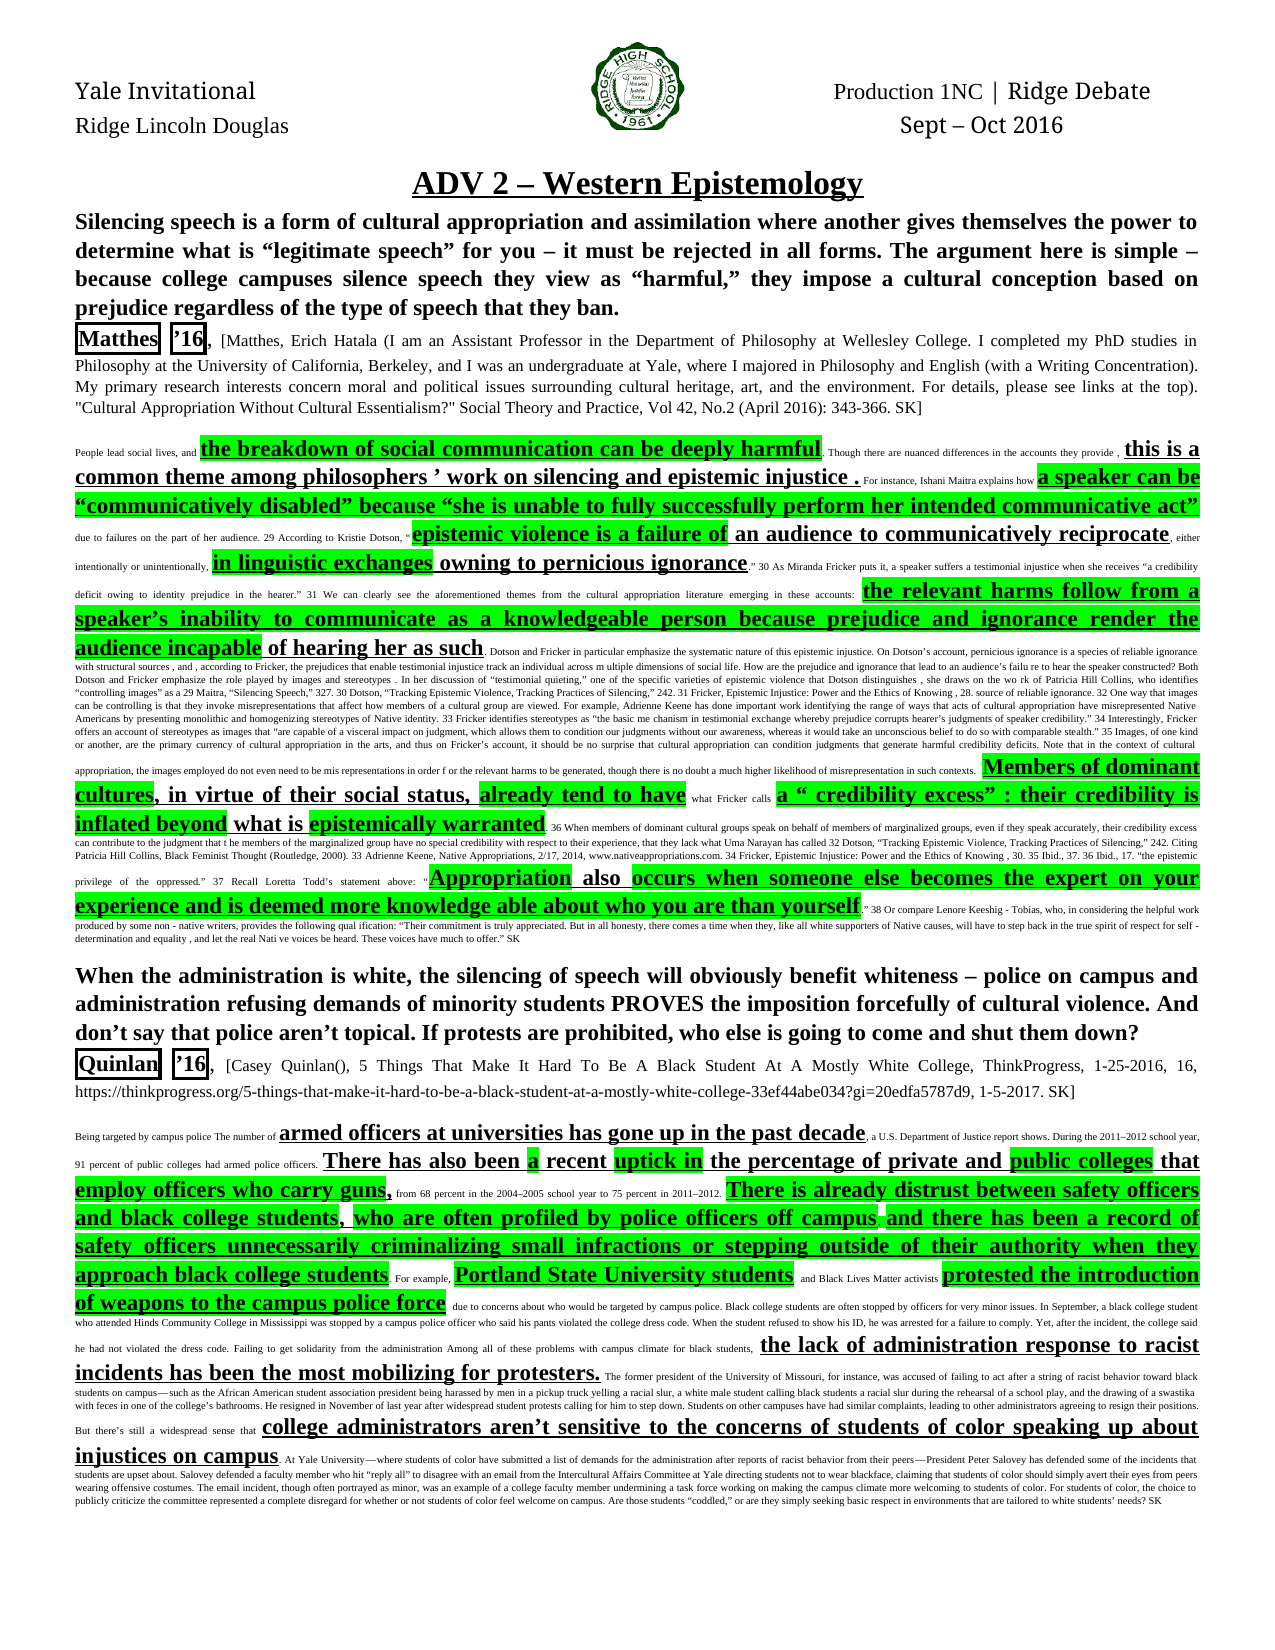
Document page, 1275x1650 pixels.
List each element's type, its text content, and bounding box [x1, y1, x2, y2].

picture [577, 42, 697, 130]
text Matthes ’16, [Matthes, Erich Hatala (I am an Assistant Professor in the Department of Philosophy at Wellesley College. I completed my PhD studies in Philosophy at the University of California, Berkeley, and I was an undergraduate at Yale, where I majored in Philosophy and English (with a Writing Concentration). My primary research interests concern moral and political issues surrounding cultural heritage, art, and the environment. For details, please see links at the top). "Cultural Appropriation Without Cultural Essentialism?" Social Theory and Practice, Vol 42, No.2 (April 2016): 343-366. SK] [75, 322, 1200, 417]
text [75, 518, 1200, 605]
subtitle ADV 2 – Western Epistemology [75, 163, 1200, 201]
subtitle When the administration is white, the silencing of speech will obviously benefit whiteness – police on campus and administration refusing demands of minority students PROVES the imposition forcefully of cultural violence. And don’t say that police aren’t topical. If protests are prohibited, who else is going to come and shut them down? [75, 962, 1200, 1045]
text People lead social lives, and the breakdown of social communication can be deeply harmful. Though there are nuanced differences in the accounts they provide , this is a common theme among philosophers ’ work on silencing and epistemic injustice . For instance, Ishani Maitra explains how a speaker can be “communicatively disabled” because “she is unable to fully successfully perform her intended communicative act” due to failures on the part of her audience. 29 According to Kristie Dotson, “epistemic violence is a failure of an audience to communicatively reciprocate, either intentionally or unintentionally, in linguistic exchanges owning to pernicious ignorance.” 30 As Miranda Fricker puts it, a speaker suffers a testimonial injustice when she receives “a credibility deficit owing to identity prejudice in the hearer.” 31 We can clearly see the aforementioned themes from the cultural appropriation literature emerging in these accounts: the relevant harms follow from a speaker’s inability to communicate as a knowledgeable person because prejudice and ignorance render the audience incapable of hearing her as such. Dotson and Fricker in particular emphasize the systematic nature of this epistemic injustice. On Dotson’s account, pernicious ignorance is a species of reliable ignorance with structural sources , and , according to Fricker, the prejudices that enable testimonial injustice track an individual across m ultiple dimensions of social life. How are the prejudice and ignorance that lead to an audience’s failu re to hear the speaker constructed? Both Dotson and Fricker emphasize the role played by images and stereotypes . In her discussion of “testimonial quieting,” one of the specific varieties of epistemic violence that Dotson distinguishes , she draws on the wo rk of Patricia Hill Collins, who identifies “controlling images” as a 29 Maitra, “Silencing Speech,” 327. 30 Dotson, “Tracking Epistemic Violence, Tracking Practices of Silencing,” 242. 31 Fricker, Epistemic Injustice: Power and the Ethics of Knowing , 28. source of reliable ignorance. 32 One way that images can be controlling is that they invoke misrepresentations that affect how members of a cultural group are viewed. For example, Adrienne Keene has done important work identifying the range of ways that acts of cultural appropriation have misrepresented Native Americans by presenting monolithic and homogenizing stereotypes of Native identity. 33 Fricker identifies stereotypes as “the basic me chanism in testimonial exchange whereby prejudice corrupts hearer’s judgments of speaker credibility.” 34 Interestingly, Fricker offers an account of stereotypes as images that “are capable of a visceral impact on judgment, which allows them to condition our judgments without our awareness, whereas it would take an unconscious belief to do so with comparable stealth.” 35 Images, of one kind or another, are the primary currency of cultural appropriation in the arts, and thus on Fricker’s account, it should be no surprise that cultural appropriation can condition judgments that generate harmful credibility deficits. Note that in the context of cultural appropriation, the images employed do not even need to be mis representations in order f or the relevant harms to be generated, though there is no doubt a much higher likelihood of misrepresentation in such contexts. Members of dominant cultures, in virtue of their social status, already tend to have what Fricker calls a “ credibility excess” : their credibility is inflated beyond what is epistemically warranted. 36 When members of dominant cultural groups speak on behalf of members of marginalized groups, even if they speak accurately, their credibility excess can contribute to the judgment that t he members of the marginalized group have no special credibility with respect to their experience, that they lack what Uma Narayan has called 32 Dotson, “Tracking Epistemic Violence, Tracking Practices of Silencing,” 242. Citing Patricia Hill Collins, Black Feminist Thought (Routledge, 2000). 33 Adrienne Keene, Native Appropriations, 2/17, 2014, www.nativeappropriations.com. 34 Fricker, Epistemic Injustice: Power and the Ethics of Knowing , 30. 35 Ibid., 37. 36 Ibid., 17. “the epistemic privilege of the oppressed.” 37 Recall Loretta Todd’s statement above: “Appropriation also occurs when someone else becomes the expert on your experience and is deemed more knowledge able about who you are than yourself.” 38 Or compare Lenore Keeshig - Tobias, who, in considering the helpful work produced by some non - native writers, provides the following qual ification: “Their commitment is truly appreciated. But in all honesty, there comes a time when they, like all white supporters of Native causes, will have to step back in the true spirit of respect for self - determination and equality , and let the real Nati ve voices be heard. These voices have much to offer.” SK [75, 632, 1200, 944]
text Quinlan ’16, [Casey Quinlan(), 5 Things That Make It Hard To Be A Black Student At A Mostly White College, ThinkProgress, 1-25-2016, 16, https://thinkprogress.org/5-things-that-make-it-hard-to-be-a-black-student-at-a-mostly-white-college-33ef44abe034?gi=20edfa5787d9, 1-5-2017. SK] [75, 1047, 1200, 1101]
text Being targeted by campus police The number of armed officers at universities has gone up in the past decade, a U.S. Department of Justice report shows. During the 2011–2012 school year, 91 percent of public colleges had armed police officers. There has also been a recent uptick in the percentage of private and public colleges that employ officers who carry guns, from 68 percent in the 2004–2005 school year to 75 percent in 2011–2012. There is already distrust between safety officers and black college students, who are often profiled by police officers off campus, and there has been a record of safety officers unnecessarily criminalizing small infractions or stepping outside of their authority when they approach black college students. For example, Portland State University students and Black Lives Matter activists protested the introduction of weapons to the campus police force due to concerns about who would be targeted by campus police. Black college students are often stopped by officers for very minor issues. In September, a black college student who attended Hinds Community College in Mississippi was stopped by a campus police officer who said his pants violated the college dress code. When the student refused to show his ID, he was arrested for a failure to comply. Yet, after the incident, the college said he had not violated the dress code. Failing to get solidarity from the administration Among all of these problems with campus climate for black students, the lack of administration response to racist incidents has been the most mobilizing for protesters. The former president of the University of Missouri, for instance, was accused of failing to act after a string of racist behavior toward black students on campus — such as the African American student association president being harassed by men in a pickup truck yelling a racial slur, a white male student calling black students a racial slur during the rehearsal of a school play, and the drawing of a swastika with feces in one of the college’s bathrooms. He resigned in November of last year after widespread student protests calling for him to step down. Students on other campuses have had similar complaints, leading to other administrators agreeing to resign their positions. But there’s still a widespread sense that college administrators aren’t sensitive to the concerns of students of color speaking up about injustices on campus. At Yale University — where students of color have submitted a list of demands for the administration after reports of racist behavior from their peers — President Peter Salovey has defended some of the incidents that students are upset about. Salovey defended a faculty member who hit “reply all” to disagree with an email from the Intercultural Affairs Committee at Yale directing students not to wear blackface, claiming that students of color should simply avert their eyes from peers wearing offensive costumes. The email incident, though often portrayed as minor, was an example of a college faculty member undermining a task force working on making the campus climate more welcoming to students of color. For students of color, the choice to publicly criticize the committee represented a complete disregard for whether or not students of color feel welcome on campus. Are those students “coddled,” or are they simply seeking basic respect in environments that are tailored to white students’ needs? SK [75, 1259, 1200, 1507]
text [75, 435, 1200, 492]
subtitle Silencing speech is a form of cultural appropriation and assimilation where another gives themselves the power to determine what is “legitimate speech” for you – it must be rejected in all forms. The argument here is simple – because college campuses silence speech they view as “harmful,” they impose a cultural conception based on prejudice regardless of the type of speech that they ban. [75, 208, 1200, 320]
